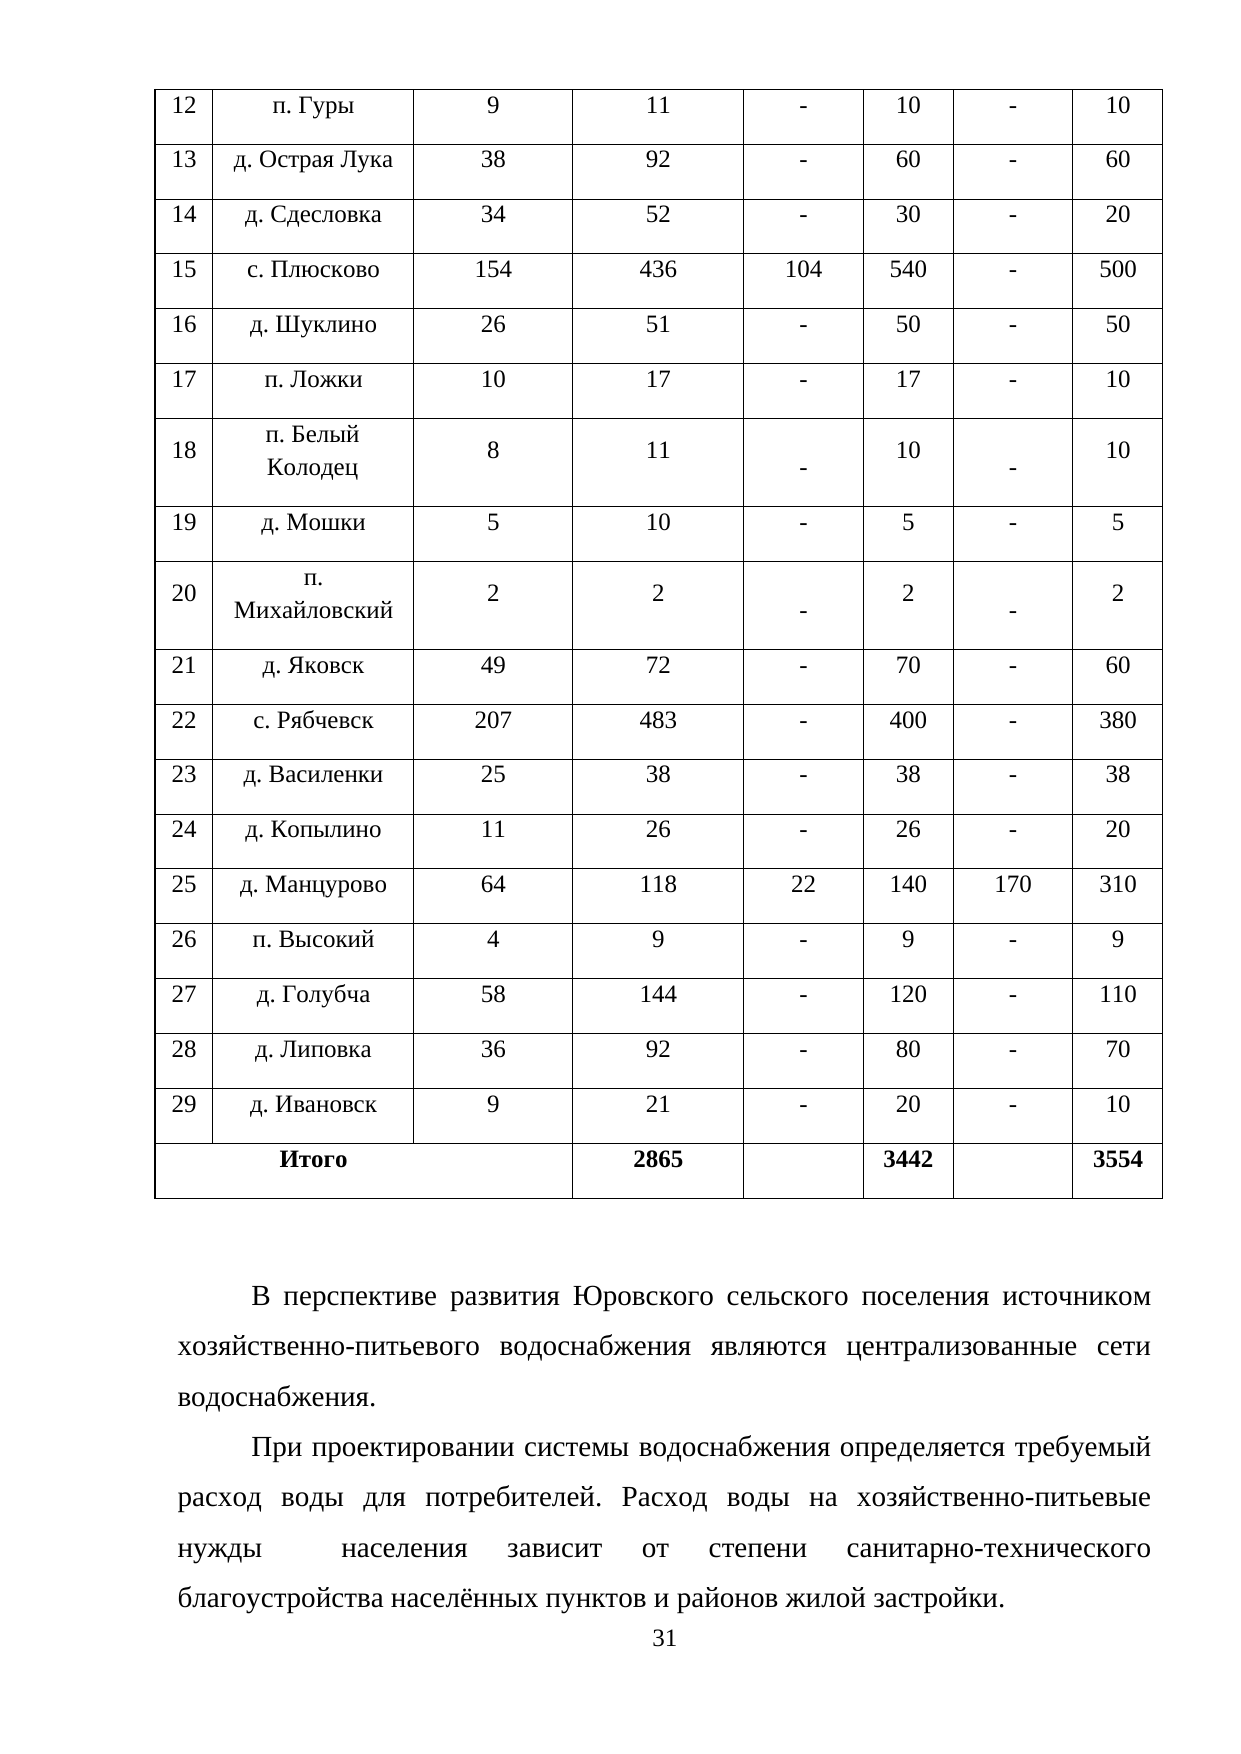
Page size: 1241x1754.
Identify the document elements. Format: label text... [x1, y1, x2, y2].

table_cell п. Ложки [213, 364, 413, 418]
table_cell 70 [1073, 1034, 1162, 1088]
table_cell д. Манцурово [213, 869, 413, 923]
table_cell 170 [954, 869, 1072, 923]
table_cell - [954, 90, 1072, 143]
table_cell 28 [156, 1034, 212, 1088]
table_cell д. Острая Лука [213, 145, 413, 198]
table_cell 10 [1073, 1089, 1162, 1143]
table_cell 80 [864, 1034, 953, 1088]
table_cell 9 [414, 1089, 572, 1143]
table_cell - [744, 705, 863, 758]
table_cell д. Сдесловка [213, 200, 413, 253]
table_cell 60 [1073, 145, 1162, 198]
table_cell 30 [864, 200, 953, 253]
table_cell - [744, 507, 863, 561]
table_cell - [954, 1034, 1072, 1088]
table_cell 26 [414, 309, 572, 363]
table_cell - [954, 145, 1072, 198]
table_cell 16 [156, 309, 212, 363]
table_cell - [744, 979, 863, 1033]
table_cell с. Рябчевск [213, 705, 413, 758]
table_cell 17 [156, 364, 212, 418]
table_cell п. Белый Колодец [213, 419, 413, 506]
table_cell 2 [414, 562, 572, 649]
table_cell - [744, 145, 863, 198]
table_cell 70 [864, 650, 953, 704]
table_cell 29 [156, 1089, 212, 1143]
table_cell 60 [864, 145, 953, 198]
table_cell 24 [156, 815, 212, 868]
table_cell 4 [414, 924, 572, 978]
table_cell 22 [744, 869, 863, 923]
table_cell 10 [1073, 419, 1162, 506]
table_cell 25 [414, 760, 572, 813]
table_cell 5 [414, 507, 572, 561]
table_cell 64 [414, 869, 572, 923]
table_cell - [744, 200, 863, 253]
table_cell д. Василенки [213, 760, 413, 813]
table_cell 38 [573, 760, 743, 813]
table_cell 118 [573, 869, 743, 923]
table_cell - [954, 979, 1072, 1033]
table_cell п. Высокий [213, 924, 413, 978]
table_cell 72 [573, 650, 743, 704]
table_cell - [744, 309, 863, 363]
table_cell д. Ивановск [213, 1089, 413, 1143]
table_cell 15 [156, 254, 212, 308]
table_cell 34 [414, 200, 572, 253]
table_cell - [954, 419, 1072, 506]
table_cell 51 [573, 309, 743, 363]
table_cell 92 [573, 145, 743, 198]
table_cell 10 [414, 364, 572, 418]
table_cell 20 [1073, 815, 1162, 868]
table_cell 17 [864, 364, 953, 418]
table_cell - [954, 309, 1072, 363]
table_cell 38 [1073, 760, 1162, 813]
table_cell - [954, 815, 1072, 868]
table_cell 20 [1073, 200, 1162, 253]
table_cell - [954, 562, 1072, 649]
text В перспективе развития Юровского сельского поселения источником хозяйственно-питьевого водоснабжения являются централизованные сети водоснабжения. [177, 1278, 1152, 1412]
table_cell д. Яковск [213, 650, 413, 704]
table_cell 14 [156, 200, 212, 253]
table_cell 17 [573, 364, 743, 418]
table_cell 10 [864, 90, 953, 143]
table_cell 36 [414, 1034, 572, 1088]
table_cell с. Плюсково [213, 254, 413, 308]
table_cell 140 [864, 869, 953, 923]
table_cell 22 [156, 705, 212, 758]
table_cell п. Михайловский [213, 562, 413, 649]
table_cell - [954, 650, 1072, 704]
table_cell 207 [414, 705, 572, 758]
table_cell 120 [864, 979, 953, 1033]
table_cell д. Липовка [213, 1034, 413, 1088]
table_cell 10 [864, 419, 953, 506]
table_cell д. Шуклино [213, 309, 413, 363]
table_cell 3554 [1073, 1144, 1162, 1198]
table_cell 20 [156, 562, 212, 649]
table_cell - [954, 924, 1072, 978]
table_cell 9 [414, 90, 572, 143]
table_cell 11 [414, 815, 572, 868]
table_cell 50 [1073, 309, 1162, 363]
table_cell [954, 1144, 1072, 1198]
table_cell 18 [156, 419, 212, 506]
table_cell 2 [864, 562, 953, 649]
table_cell 10 [573, 507, 743, 561]
table_cell 12 [156, 90, 212, 143]
table_cell 13 [156, 145, 212, 198]
table_cell - [954, 1089, 1072, 1143]
table_cell д. Копылино [213, 815, 413, 868]
table_cell [414, 1144, 572, 1198]
table_cell - [954, 364, 1072, 418]
table_cell 5 [1073, 507, 1162, 561]
table_cell - [744, 562, 863, 649]
table_cell 2 [573, 562, 743, 649]
table_cell 50 [864, 309, 953, 363]
table_cell - [954, 254, 1072, 308]
table_cell 49 [414, 650, 572, 704]
table_cell д. Мошки [213, 507, 413, 561]
table_cell 11 [573, 90, 743, 143]
table_cell - [744, 364, 863, 418]
table_cell 8 [414, 419, 572, 506]
table_cell 10 [1073, 364, 1162, 418]
table_cell 19 [156, 507, 212, 561]
table_cell 310 [1073, 869, 1162, 923]
table_cell 110 [1073, 979, 1162, 1033]
table_cell - [744, 90, 863, 143]
table_cell 60 [1073, 650, 1162, 704]
table_cell 52 [573, 200, 743, 253]
table_cell 2865 [573, 1144, 743, 1198]
table_cell 21 [156, 650, 212, 704]
table_cell - [744, 419, 863, 506]
table_cell 400 [864, 705, 953, 758]
table_cell - [744, 650, 863, 704]
table_cell 9 [573, 924, 743, 978]
table_cell - [744, 1034, 863, 1088]
table_cell 21 [573, 1089, 743, 1143]
table_cell 540 [864, 254, 953, 308]
table_cell 5 [864, 507, 953, 561]
table_cell 436 [573, 254, 743, 308]
table_cell - [954, 760, 1072, 813]
table_cell д. Голубча [213, 979, 413, 1033]
table_cell 104 [744, 254, 863, 308]
table_cell 38 [414, 145, 572, 198]
table_cell 27 [156, 979, 212, 1033]
table_cell - [744, 815, 863, 868]
table_cell 25 [156, 869, 212, 923]
table_cell - [954, 705, 1072, 758]
table_cell 483 [573, 705, 743, 758]
table_cell 380 [1073, 705, 1162, 758]
table_cell 26 [573, 815, 743, 868]
table_cell [744, 1144, 863, 1198]
table_cell 2 [1073, 562, 1162, 649]
table_cell - [744, 1089, 863, 1143]
table_cell [156, 1144, 213, 1198]
table_cell - [954, 507, 1072, 561]
table_cell 9 [1073, 924, 1162, 978]
table_cell 23 [156, 760, 212, 813]
table_cell Итого [213, 1144, 414, 1198]
table_cell 11 [573, 419, 743, 506]
table_cell 92 [573, 1034, 743, 1088]
table_cell 3442 [864, 1144, 953, 1198]
table_cell п. Гуры [213, 90, 413, 143]
table_cell 10 [1073, 90, 1162, 143]
table_cell 9 [864, 924, 953, 978]
table_cell 500 [1073, 254, 1162, 308]
table_cell - [954, 200, 1072, 253]
table_cell 26 [864, 815, 953, 868]
table_cell 144 [573, 979, 743, 1033]
table_cell 154 [414, 254, 572, 308]
table_cell - [744, 924, 863, 978]
table_cell - [744, 760, 863, 813]
table_cell 26 [156, 924, 212, 978]
table_cell 38 [864, 760, 953, 813]
text При проектировании системы водоснабжения определяется требуемый расход воды для потребителей. Расход воды на хозяйственно-питьевые нужды населения зависит от степени санитарно-технического благоустройства населённых пунктов и районов жилой застройки. [177, 1429, 1152, 1614]
table_cell 20 [864, 1089, 953, 1143]
table_cell 58 [414, 979, 572, 1033]
